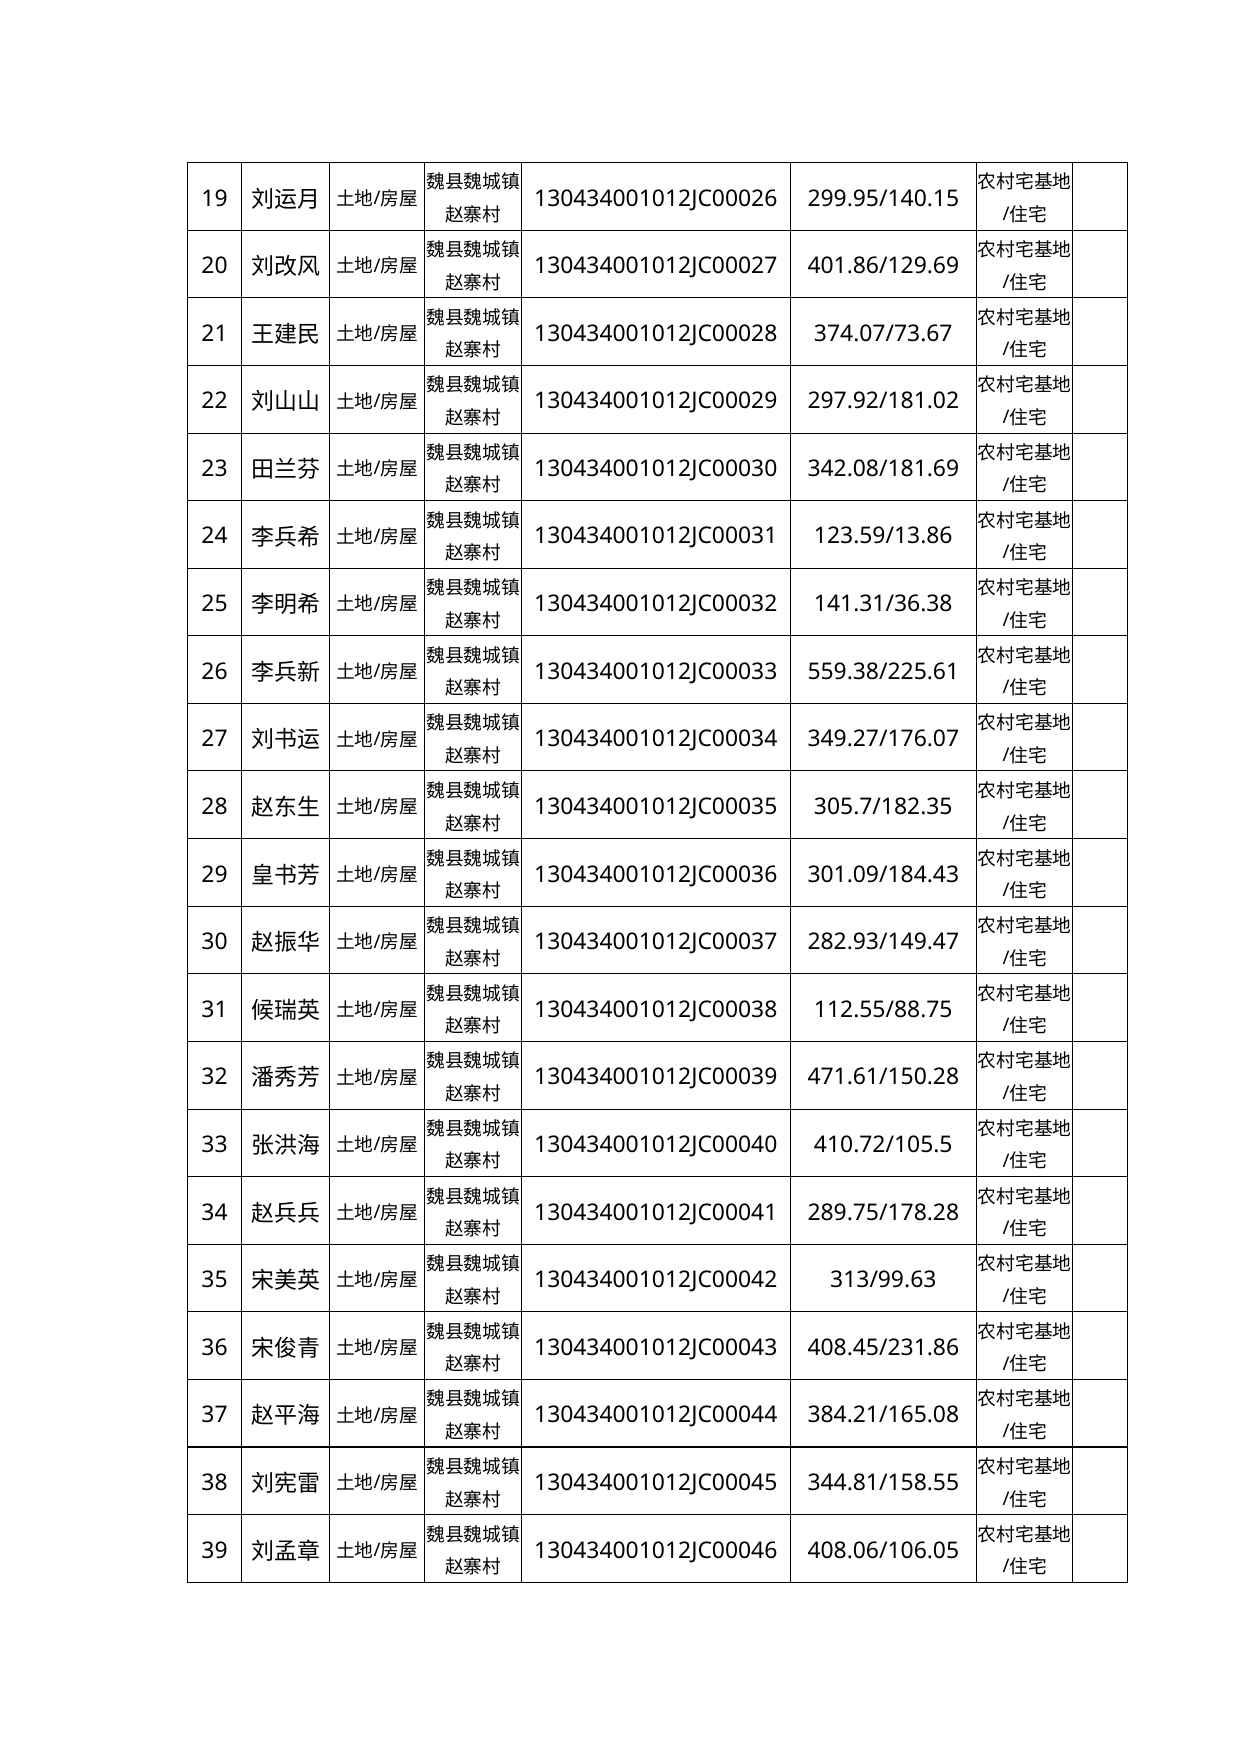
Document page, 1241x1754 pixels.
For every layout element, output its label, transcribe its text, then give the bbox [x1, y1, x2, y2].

table_cell 土地/房屋 [330, 501, 424, 568]
table_cell 张洪海 [242, 1110, 329, 1176]
table_cell 土地/房屋 [330, 1515, 424, 1582]
table_cell 27 [188, 704, 241, 770]
table_cell [1073, 704, 1127, 770]
table_cell 农村宅基地/住宅 [977, 231, 1072, 297]
table_cell 宋俊青 [242, 1312, 329, 1379]
table_cell 刘运月 [242, 163, 329, 229]
table_cell 土地/房屋 [330, 839, 424, 906]
table_cell 130434001012JC00031 [522, 501, 790, 568]
table_cell 魏县魏城镇赵寨村 [425, 771, 521, 838]
table_cell 31 [188, 974, 241, 1041]
table_cell 33 [188, 1110, 241, 1176]
table_cell 候瑞英 [242, 974, 329, 1041]
table_cell 土地/房屋 [330, 1245, 424, 1311]
table_cell 130434001012JC00035 [522, 771, 790, 838]
table_cell 130434001012JC00030 [522, 434, 790, 500]
table_cell 130434001012JC00036 [522, 839, 790, 906]
table_cell 35 [188, 1245, 241, 1311]
table_cell [1073, 1177, 1127, 1244]
table_cell 赵兵兵 [242, 1177, 329, 1244]
table_cell 130434001012JC00044 [522, 1380, 790, 1446]
table_cell 土地/房屋 [330, 704, 424, 770]
table_cell 130434001012JC00041 [522, 1177, 790, 1244]
table_cell 魏县魏城镇赵寨村 [425, 1515, 521, 1582]
table_cell 30 [188, 907, 241, 973]
table_cell 农村宅基地/住宅 [977, 366, 1072, 432]
table_cell [1073, 1515, 1127, 1582]
table_cell 土地/房屋 [330, 907, 424, 973]
table_cell [1073, 366, 1127, 432]
table_cell [1073, 974, 1127, 1041]
table_cell [1073, 231, 1127, 297]
table_cell 魏县魏城镇赵寨村 [425, 907, 521, 973]
table_cell 魏县魏城镇赵寨村 [425, 1245, 521, 1311]
table_cell 313/99.63 [791, 1245, 976, 1311]
table_cell 刘改风 [242, 231, 329, 297]
table_cell 土地/房屋 [330, 163, 424, 229]
table_cell 农村宅基地/住宅 [977, 1110, 1072, 1176]
table_cell 土地/房屋 [330, 1448, 424, 1514]
table_cell [1073, 907, 1127, 973]
table_cell [1073, 1245, 1127, 1311]
table_cell 559.38/225.61 [791, 636, 976, 703]
table_cell 410.72/105.5 [791, 1110, 976, 1176]
table_cell 20 [188, 231, 241, 297]
table_cell [1073, 1380, 1127, 1446]
table_cell 皇书芳 [242, 839, 329, 906]
table_cell 农村宅基地/住宅 [977, 771, 1072, 838]
table_cell 赵振华 [242, 907, 329, 973]
table_cell 田兰芬 [242, 434, 329, 500]
table_cell 24 [188, 501, 241, 568]
table_cell 130434001012JC00033 [522, 636, 790, 703]
table_cell 农村宅基地/住宅 [977, 569, 1072, 635]
table_cell 魏县魏城镇赵寨村 [425, 163, 521, 229]
table_cell 农村宅基地/住宅 [977, 501, 1072, 568]
table_cell 刘书运 [242, 704, 329, 770]
table_cell 农村宅基地/住宅 [977, 907, 1072, 973]
table_cell 农村宅基地/住宅 [977, 839, 1072, 906]
table_cell 农村宅基地/住宅 [977, 1312, 1072, 1379]
table_cell 魏县魏城镇赵寨村 [425, 1177, 521, 1244]
table_cell 魏县魏城镇赵寨村 [425, 636, 521, 703]
table_cell 21 [188, 298, 241, 365]
table_cell 农村宅基地/住宅 [977, 974, 1072, 1041]
table_cell 130434001012JC00040 [522, 1110, 790, 1176]
table_cell 魏县魏城镇赵寨村 [425, 1042, 521, 1108]
table_cell 305.7/182.35 [791, 771, 976, 838]
table_cell 301.09/184.43 [791, 839, 976, 906]
table_cell 130434001012JC00037 [522, 907, 790, 973]
table_cell 384.21/165.08 [791, 1380, 976, 1446]
table_cell 130434001012JC00027 [522, 231, 790, 297]
table_cell [1073, 434, 1127, 500]
table_cell 魏县魏城镇赵寨村 [425, 501, 521, 568]
table_cell 魏县魏城镇赵寨村 [425, 366, 521, 432]
table_cell [1073, 1110, 1127, 1176]
table_cell 魏县魏城镇赵寨村 [425, 569, 521, 635]
table_cell 李兵新 [242, 636, 329, 703]
table_cell 130434001012JC00028 [522, 298, 790, 365]
table_cell 宋美英 [242, 1245, 329, 1311]
table_cell 李明希 [242, 569, 329, 635]
table_cell 22 [188, 366, 241, 432]
table_cell [1073, 163, 1127, 229]
table_cell 土地/房屋 [330, 1312, 424, 1379]
table_cell 农村宅基地/住宅 [977, 704, 1072, 770]
table_cell 农村宅基地/住宅 [977, 434, 1072, 500]
table_cell 刘山山 [242, 366, 329, 432]
table_cell 刘宪雷 [242, 1448, 329, 1514]
table_cell 130434001012JC00042 [522, 1245, 790, 1311]
table_cell 471.61/150.28 [791, 1042, 976, 1108]
table_cell 农村宅基地/住宅 [977, 298, 1072, 365]
table_cell 魏县魏城镇赵寨村 [425, 1110, 521, 1176]
table_cell 299.95/140.15 [791, 163, 976, 229]
table_cell 342.08/181.69 [791, 434, 976, 500]
table_cell 374.07/73.67 [791, 298, 976, 365]
table_cell 38 [188, 1448, 241, 1514]
table_cell [1073, 1448, 1127, 1514]
table_cell 农村宅基地/住宅 [977, 1177, 1072, 1244]
table_cell 130434001012JC00029 [522, 366, 790, 432]
table_cell 130434001012JC00034 [522, 704, 790, 770]
table_cell 农村宅基地/住宅 [977, 1245, 1072, 1311]
table_cell 赵东生 [242, 771, 329, 838]
table_cell 土地/房屋 [330, 974, 424, 1041]
table_cell 潘秀芳 [242, 1042, 329, 1108]
table_cell 刘孟章 [242, 1515, 329, 1582]
table_cell [1073, 636, 1127, 703]
table_cell 农村宅基地/住宅 [977, 1448, 1072, 1514]
table_cell 289.75/178.28 [791, 1177, 976, 1244]
table_cell 39 [188, 1515, 241, 1582]
table_cell 130434001012JC00043 [522, 1312, 790, 1379]
table_cell 130434001012JC00032 [522, 569, 790, 635]
table_cell 魏县魏城镇赵寨村 [425, 1380, 521, 1446]
table_cell 土地/房屋 [330, 1380, 424, 1446]
table_cell 130434001012JC00039 [522, 1042, 790, 1108]
table_cell 23 [188, 434, 241, 500]
table_cell 401.86/129.69 [791, 231, 976, 297]
table_cell 魏县魏城镇赵寨村 [425, 704, 521, 770]
table_cell 130434001012JC00026 [522, 163, 790, 229]
table_cell 32 [188, 1042, 241, 1108]
table_cell 李兵希 [242, 501, 329, 568]
table_cell 魏县魏城镇赵寨村 [425, 231, 521, 297]
table_cell 土地/房屋 [330, 771, 424, 838]
table_cell 魏县魏城镇赵寨村 [425, 839, 521, 906]
table_cell 土地/房屋 [330, 231, 424, 297]
table_cell 297.92/181.02 [791, 366, 976, 432]
table_cell 魏县魏城镇赵寨村 [425, 1448, 521, 1514]
table_cell 408.45/231.86 [791, 1312, 976, 1379]
table_cell 土地/房屋 [330, 1110, 424, 1176]
table_cell 29 [188, 839, 241, 906]
table_cell 魏县魏城镇赵寨村 [425, 1312, 521, 1379]
table_cell 130434001012JC00038 [522, 974, 790, 1041]
table_cell 344.81/158.55 [791, 1448, 976, 1514]
table_cell 土地/房屋 [330, 366, 424, 432]
table_cell 130434001012JC00046 [522, 1515, 790, 1582]
table_cell 农村宅基地/住宅 [977, 1380, 1072, 1446]
table_cell 34 [188, 1177, 241, 1244]
table_cell 408.06/106.05 [791, 1515, 976, 1582]
table_cell 26 [188, 636, 241, 703]
table_cell 土地/房屋 [330, 298, 424, 365]
table_cell 282.93/149.47 [791, 907, 976, 973]
table_cell 土地/房屋 [330, 1042, 424, 1108]
table_cell 28 [188, 771, 241, 838]
table_cell [1073, 839, 1127, 906]
table_cell 349.27/176.07 [791, 704, 976, 770]
table_cell 魏县魏城镇赵寨村 [425, 298, 521, 365]
table_cell 土地/房屋 [330, 636, 424, 703]
table_cell [1073, 298, 1127, 365]
table_cell 36 [188, 1312, 241, 1379]
table_cell 魏县魏城镇赵寨村 [425, 974, 521, 1041]
table_cell 农村宅基地/住宅 [977, 636, 1072, 703]
table_cell 141.31/36.38 [791, 569, 976, 635]
table_cell [1073, 1312, 1127, 1379]
table_cell 123.59/13.86 [791, 501, 976, 568]
table_cell 112.55/88.75 [791, 974, 976, 1041]
table_cell 土地/房屋 [330, 1177, 424, 1244]
table_cell 农村宅基地/住宅 [977, 163, 1072, 229]
table_cell 王建民 [242, 298, 329, 365]
table_cell 25 [188, 569, 241, 635]
table_cell 农村宅基地/住宅 [977, 1515, 1072, 1582]
table_cell 农村宅基地/住宅 [977, 1042, 1072, 1108]
table_cell 19 [188, 163, 241, 229]
table_cell 土地/房屋 [330, 569, 424, 635]
table_cell 37 [188, 1380, 241, 1446]
table_cell 赵平海 [242, 1380, 329, 1446]
table_cell [1073, 501, 1127, 568]
table_cell [1073, 771, 1127, 838]
table_cell [1073, 569, 1127, 635]
table_cell 130434001012JC00045 [522, 1448, 790, 1514]
table_cell 土地/房屋 [330, 434, 424, 500]
table_cell 魏县魏城镇赵寨村 [425, 434, 521, 500]
table_cell [1073, 1042, 1127, 1108]
